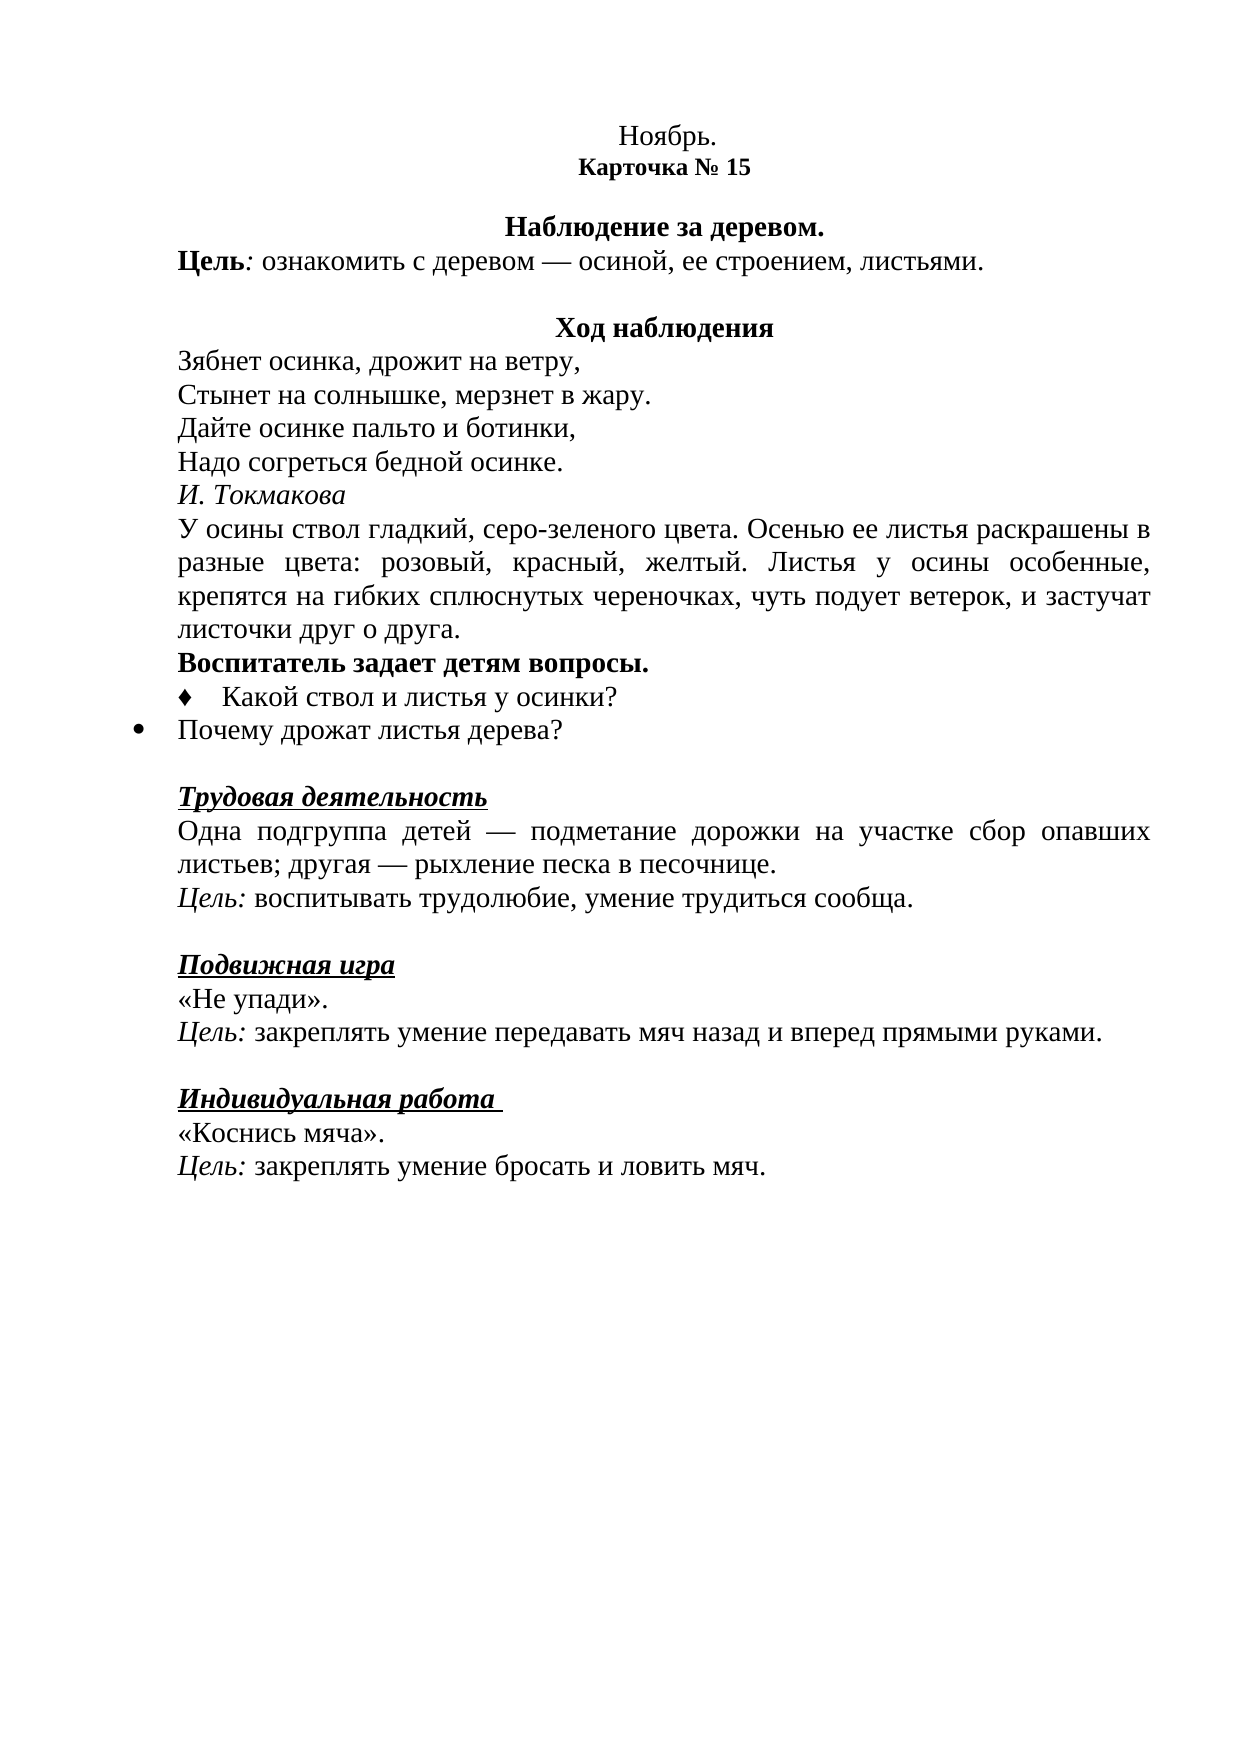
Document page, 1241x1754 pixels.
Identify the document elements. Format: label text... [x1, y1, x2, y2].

text «Не упади». [177, 981, 1152, 1014]
text Трудовая деятельность [177, 779, 1152, 813]
text Цель: ознакомить с деревом — осиной, ее строением, листьями. [177, 243, 1152, 276]
text «Коснись мяча». [177, 1115, 1152, 1148]
text Карточка № 15 [177, 152, 1152, 180]
list Почему дрожат листья дерева? [133, 712, 1152, 746]
text Ход наблюдения [177, 310, 1152, 343]
text Подвижная игра [177, 947, 1152, 981]
text Цель: закреплять умение передавать мяч назад и вперед прямыми руками. [177, 1014, 1152, 1048]
text У осины ствол гладкий, серо-зеленого цвета. Осенью ее листья раскрашены в разные цвета: розовый, красный, желтый. Листья у осины особенные, крепятся на гибких сплюснутых череночках, чуть подует ветерок, и застучат листочки друг о друга. [177, 511, 1152, 645]
text Надо согреться бедной осинке. [177, 444, 1152, 477]
text ♦ Какой ствол и листья у осинки? [177, 679, 1152, 712]
text Цель: закреплять умение бросать и ловить мяч. [177, 1148, 1152, 1182]
text Стынет на солнышке, мерзнет в жару. [177, 377, 1152, 410]
text Цель: воспитывать трудолюбие, умение трудиться сообща. [177, 880, 1152, 914]
text Воспитатель задает детям вопросы. [177, 645, 1152, 679]
text Наблюдение за деревом. [177, 209, 1152, 243]
text Индивидуальная работа [177, 1081, 1152, 1115]
text Одна подгруппа детей — подметание дорожки на участке сбор опавших листьев; другая — рыхление песка в песочнице. [177, 813, 1152, 880]
text Дайте осинке пальто и ботинки, [177, 410, 1152, 444]
text И. Токмакова [177, 477, 1152, 511]
text Ноябрь. [177, 118, 1152, 152]
text Зябнет осинка, дрожит на ветру, [177, 343, 1152, 377]
